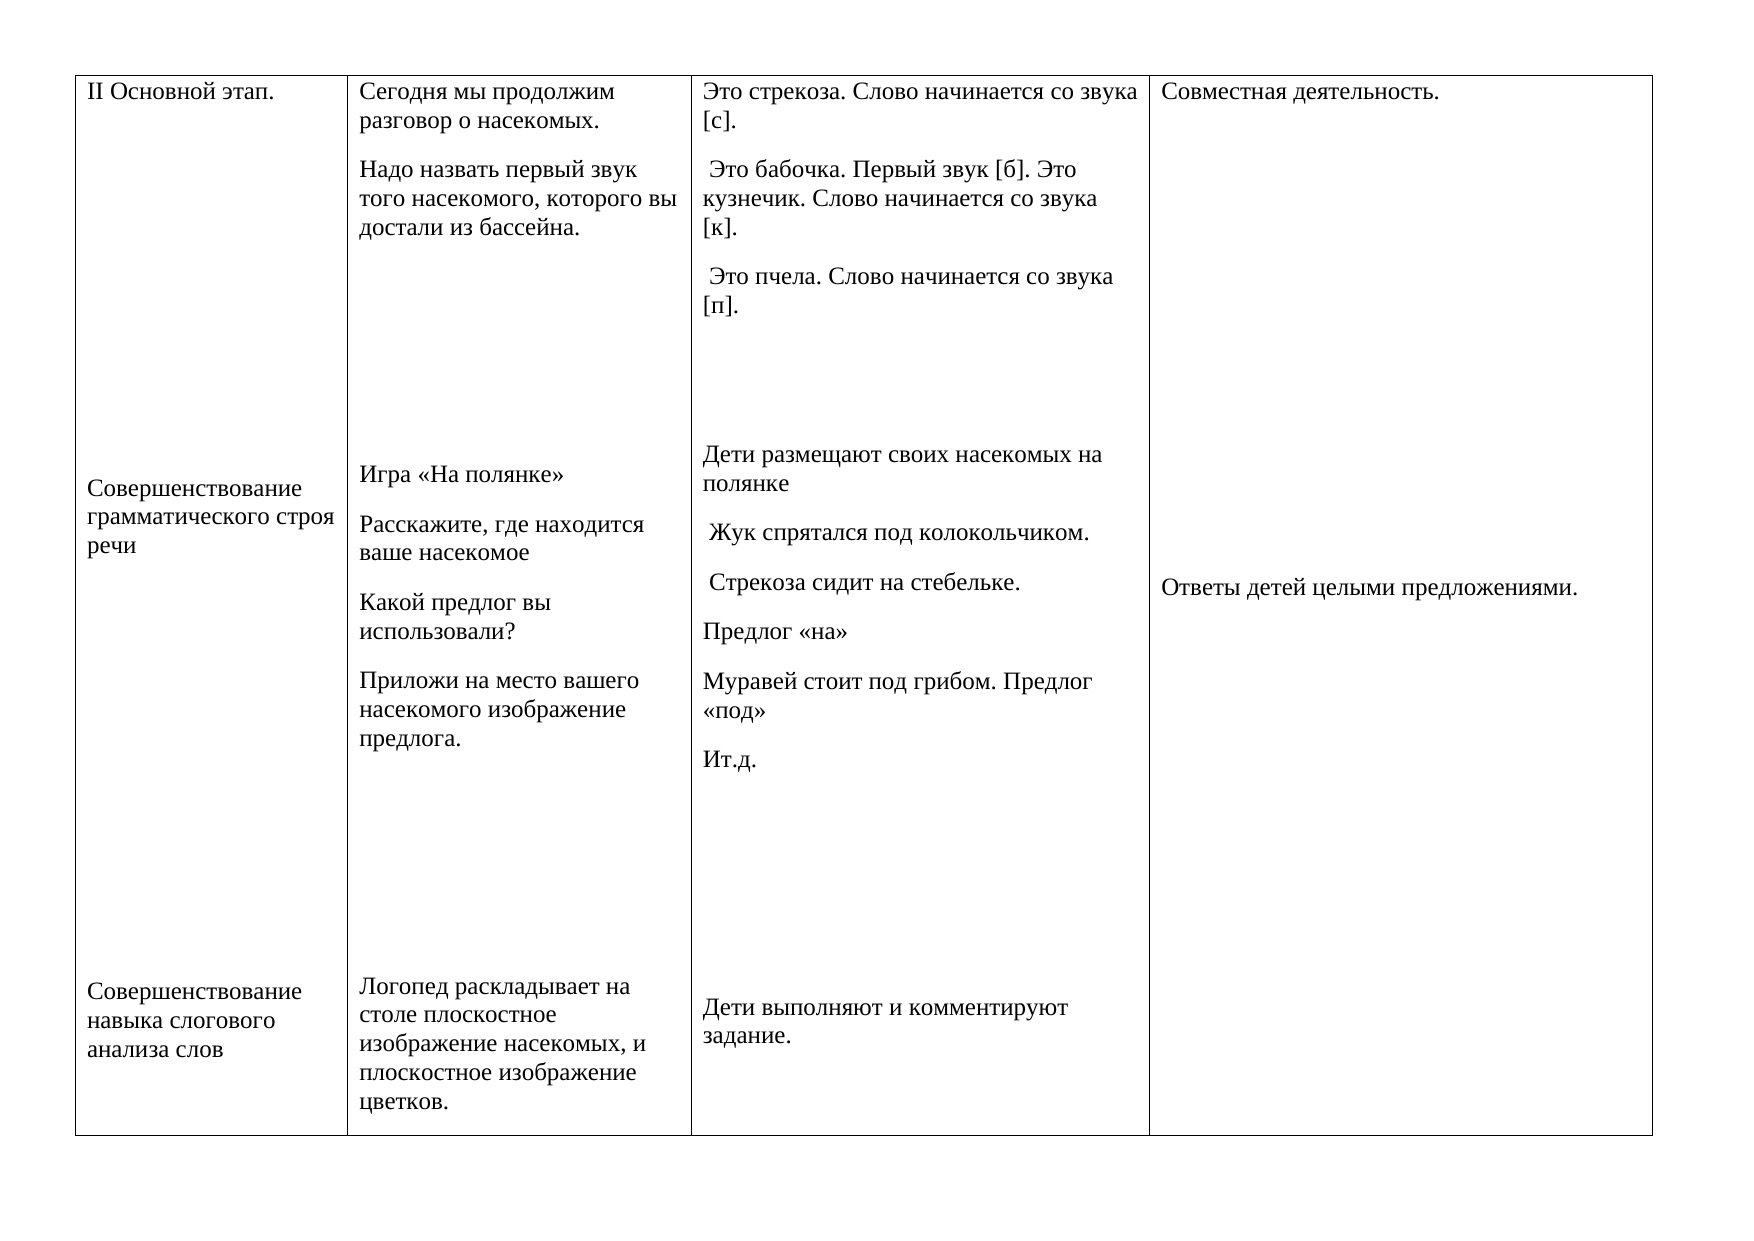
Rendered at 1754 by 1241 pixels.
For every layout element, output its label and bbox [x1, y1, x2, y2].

table_cell [692, 76, 1149, 1135]
table_cell [348, 76, 691, 1135]
table_cell [1150, 76, 1652, 1135]
table_cell [76, 76, 347, 1135]
